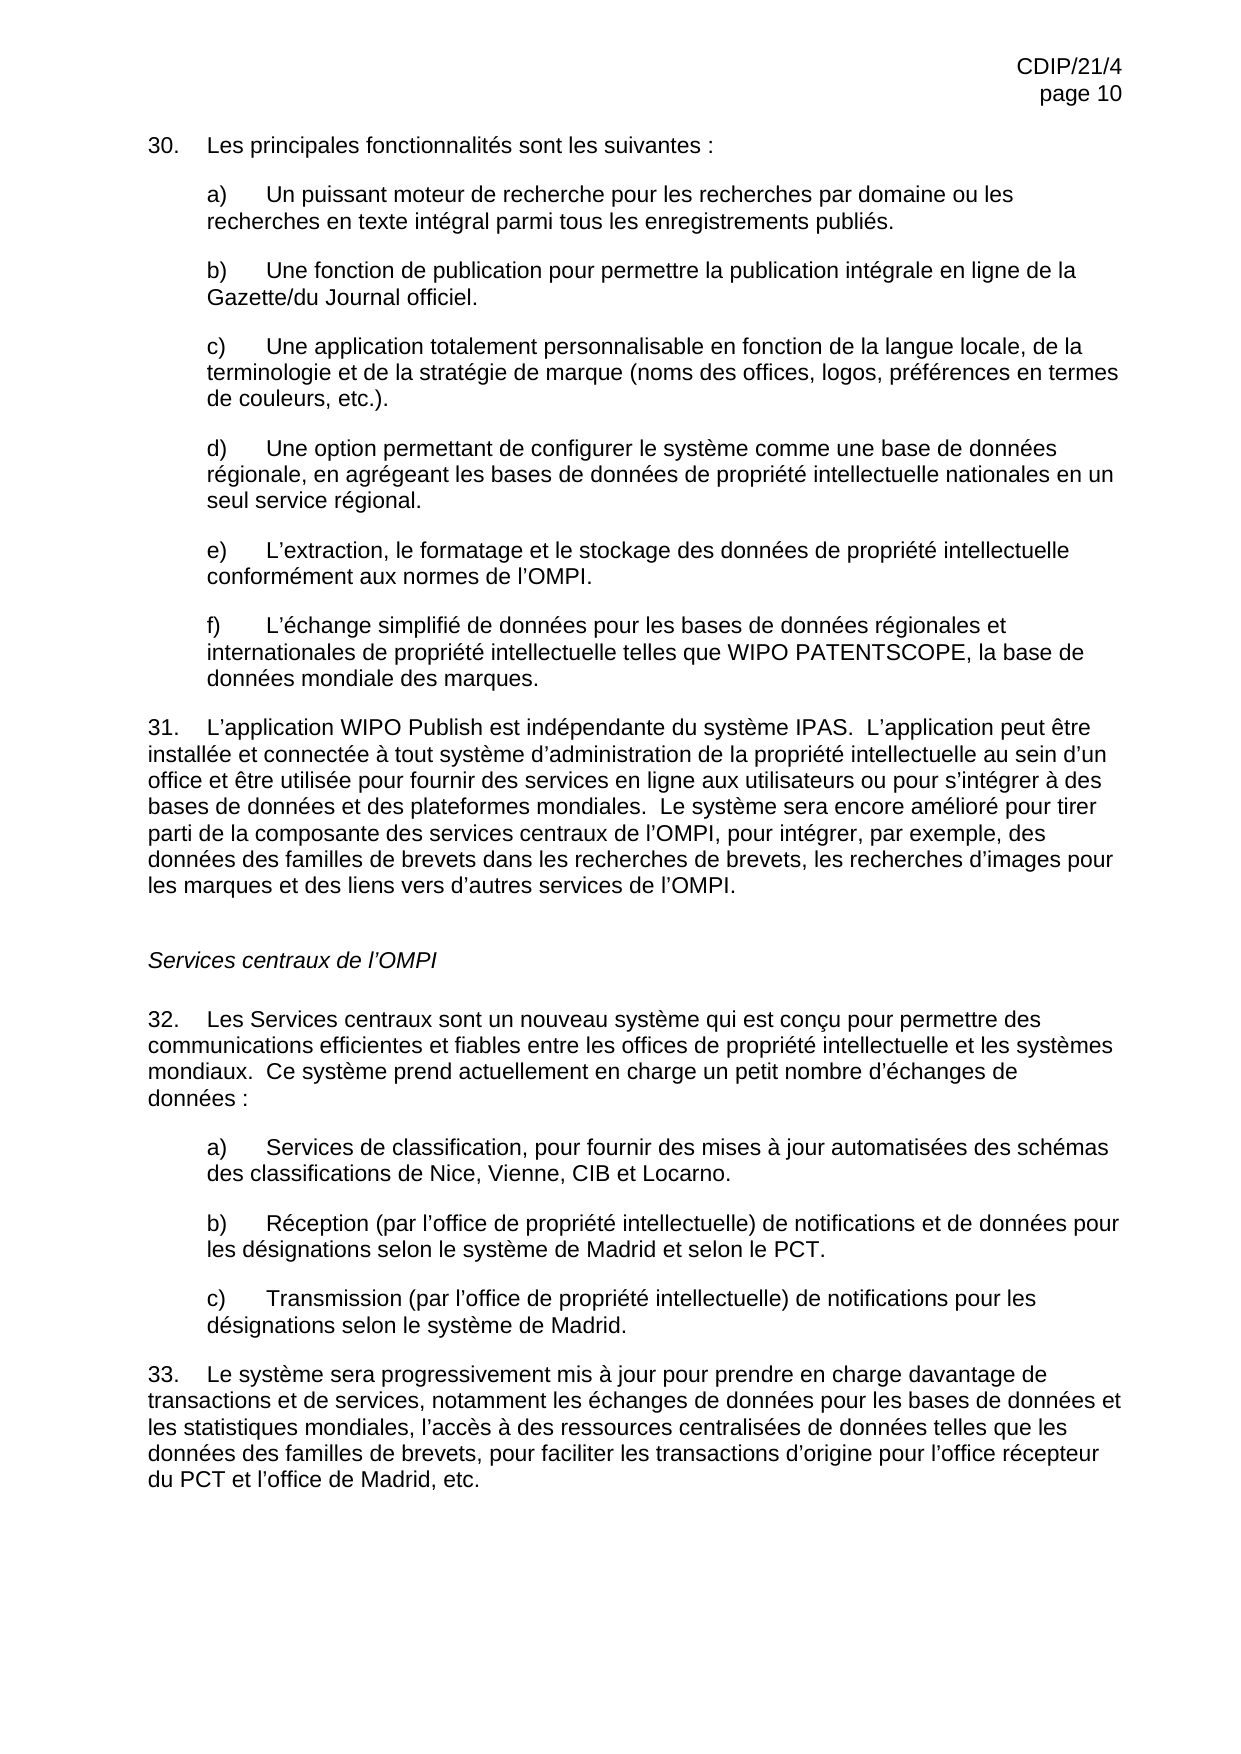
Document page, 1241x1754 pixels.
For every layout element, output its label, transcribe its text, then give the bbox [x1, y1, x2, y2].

list Services de classification, pour fournir des mises à jour automatisées des schémas des classifications de Nice, Vienne, CIB et Locarno. [207, 1134, 1122, 1187]
list Un puissant moteur de recherche pour les recherches par domaine ou les recherches en texte intégral parmi tous les enregistrements publiés. [207, 181, 1122, 234]
text Le système sera progressivement mis à jour pour prendre en charge davantage de transactions et de services, notamment les échanges de données pour les bases de données et les statistiques mondiales, l’accès à des ressources centralisées de données telles que les données des familles de brevets, pour faciliter les transactions d’origine pour l’office récepteur du PCT et l’office de Madrid, etc. [148, 1361, 1122, 1493]
list Réception (par l’office de propriété intellectuelle) de notifications et de données pour les désignations selon le système de Madrid et selon le PCT. [207, 1209, 1122, 1262]
subtitle Services centraux de l’OMPI [148, 947, 1122, 973]
list L’extraction, le formatage et le stockage des données de propriété intellectuelle conformément aux normes de l’OMPI. [207, 537, 1122, 589]
text Les Services centraux sont un nouveau système qui est conçu pour permettre des communications efficientes et fiables entre les offices de propriété intellectuelle et les systèmes mondiaux. Ce système prend actuellement en charge un petit nombre d’échanges de données : [148, 1006, 1122, 1111]
list Une application totalement personnalisable en fonction de la langue locale, de la terminologie et de la stratégie de marque (noms des offices, logos, préférences en termes de couleurs, etc.). [207, 333, 1122, 412]
list Une option permettant de configurer le système comme une base de données régionale, en agrégeant les bases de données de propriété intellectuelle nationales en un seul service régional. [207, 435, 1122, 514]
text L’application WIPO Publish est indépendante du système IPAS. L’application peut être installée et connectée à tout système d’administration de la propriété intellectuelle au sein d’un office et être utilisée pour fournir des services en ligne aux utilisateurs ou pour s’intégrer à des bases de données et des plateformes mondiales. Le système sera encore amélioré pour tirer parti de la composante des services centraux de l’OMPI, pour intégrer, par exemple, des données des familles de brevets dans les recherches de brevets, les recherches d’images pour les marques et des liens vers d’autres services de l’OMPI. [148, 714, 1122, 899]
list L’échange simplifié de données pour les bases de données régionales et internationales de propriété intellectuelle telles que WIPO PATENTSCOPE, la base de données mondiale des marques. [207, 612, 1122, 691]
list Transmission (par l’office de propriété intellectuelle) de notifications pour les désignations selon le système de Madrid. [207, 1285, 1122, 1338]
text Les principales fonctionnalités sont les suivantes : [148, 132, 1122, 158]
list Une fonction de publication pour permettre la publication intégrale en ligne de la Gazette/du Journal officiel. [207, 257, 1122, 310]
